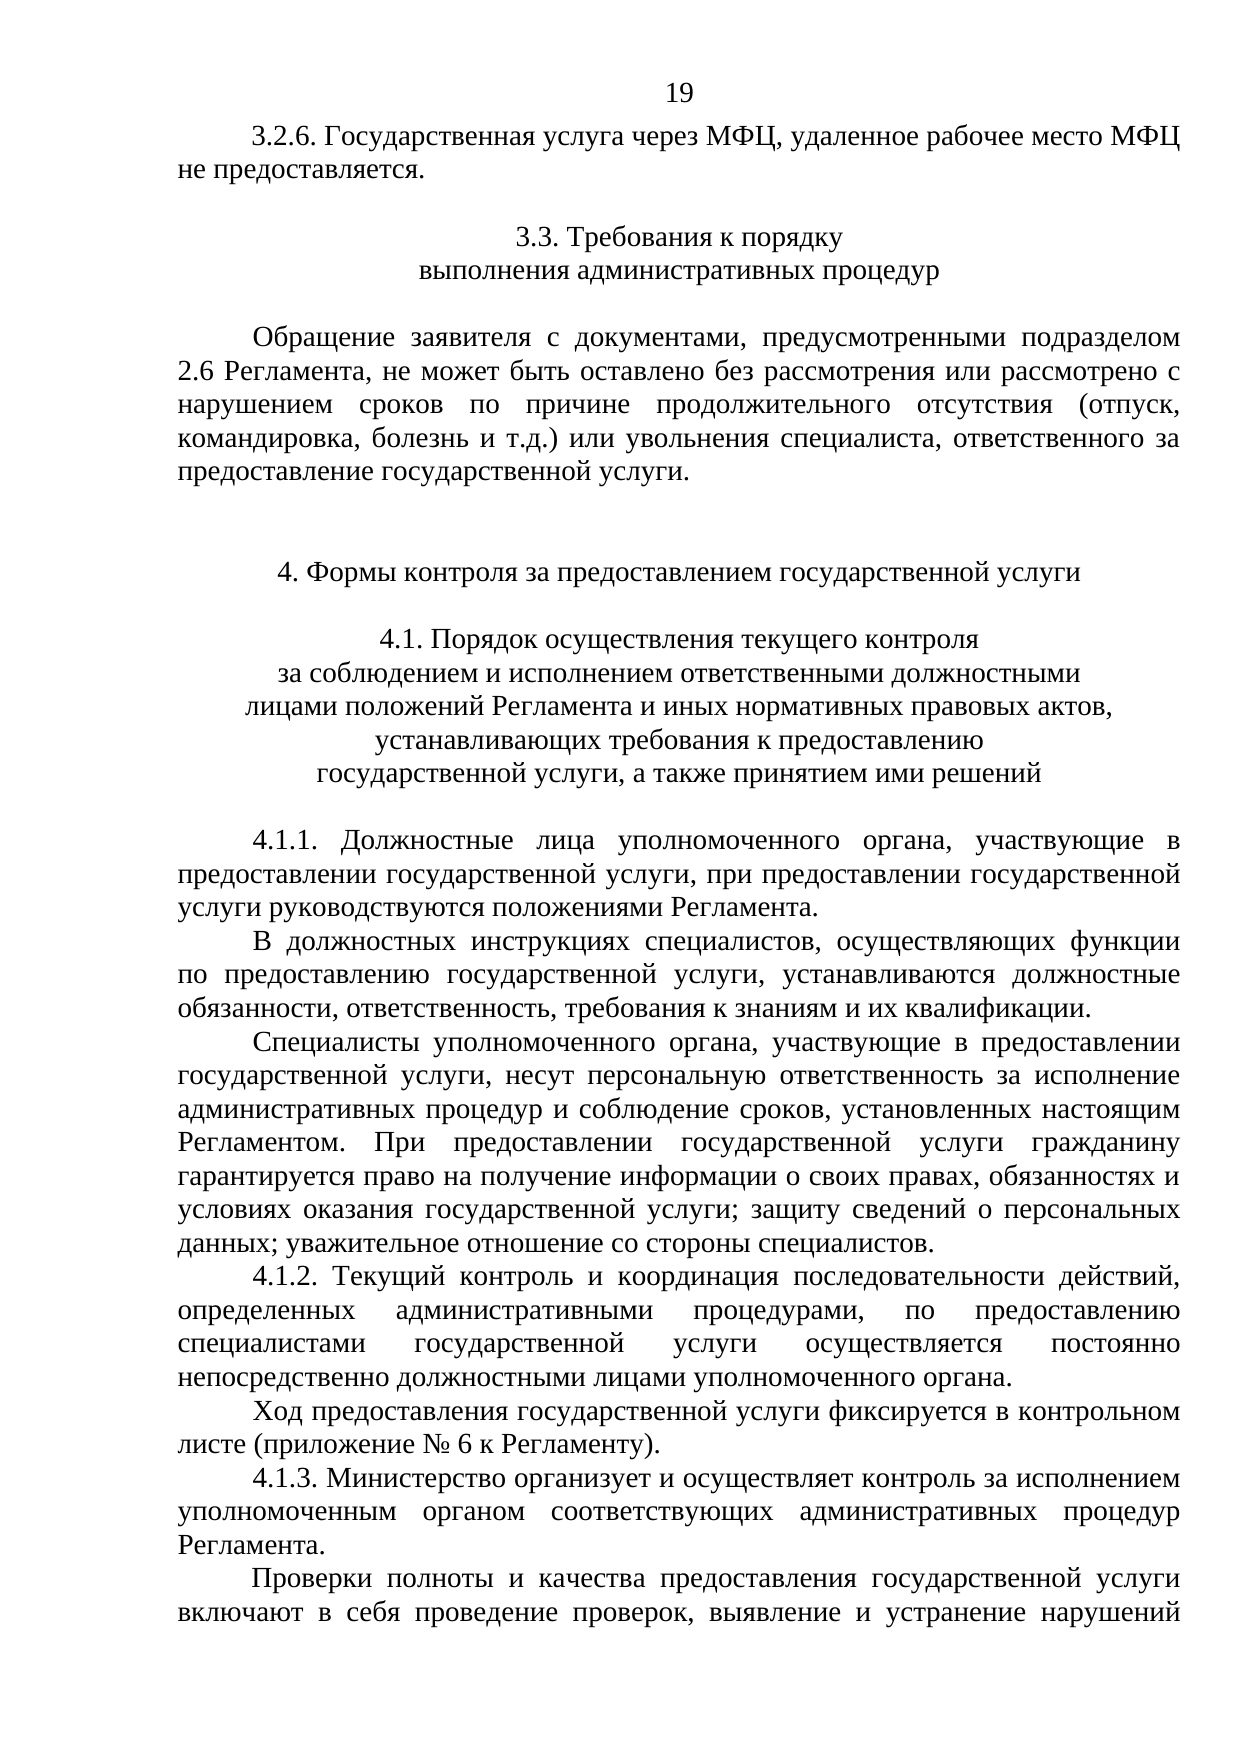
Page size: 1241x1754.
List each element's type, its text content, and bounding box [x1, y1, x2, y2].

text лицами положений Регламента и иных нормативных правовых актов, [177, 688, 1181, 722]
text Ход предоставления государственной услуги фиксируется в контрольном листе (приложение № 6 к Регламенту). [177, 1393, 1181, 1460]
text выполнения административных процедур [177, 252, 1181, 286]
text за соблюдением и исполнением ответственными должностными [177, 655, 1181, 688]
text 4.1. Порядок осуществления текущего контроля [177, 621, 1181, 655]
text В должностных инструкциях специалистов, осуществляющих функции по предоставлению государственной услуги, устанавливаются должностные обязанности, ответственность, требования к знаниям и их квалификации. [177, 923, 1181, 1024]
text 4.1.1. Должностные лица уполномоченного органа, участвующие в предоставлении государственной услуги, при предоставлении государственной услуги руководствуются положениями Регламента. [177, 822, 1181, 923]
text 4.1.2. Текущий контроль и координация последовательности действий, определенных административными процедурами, по предоставлению специалистами государственной услуги осуществляется постоянно непосредственно должностными лицами уполномоченного органа. [177, 1258, 1181, 1393]
text 3.2.6. Государственная услуга через МФЦ, удаленное рабочее место МФЦ не предоставляется. [177, 118, 1181, 185]
text 4.1.3. Министерство организует и осуществляет контроль за исполнением уполномоченным органом соответствующих административных процедур Регламента. [177, 1460, 1181, 1560]
text 3.3. Требования к порядку [177, 219, 1181, 252]
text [177, 1560, 1181, 1627]
text Специалисты уполномоченного органа, участвующие в предоставлении государственной услуги, несут персональную ответственность за исполнение административных процедур и соблюдение сроков, установленных настоящим Регламентом. При предоставлении государственной услуги гражданину гарантируется право на получение информации о своих правах, обязанностях и условиях оказания государственной услуги; защиту сведений о персональных данных; уважительное отношение со стороны специалистов. [177, 1024, 1181, 1258]
text устанавливающих требования к предоставлению [177, 722, 1181, 755]
text государственной услуги, а также принятием ими решений [177, 755, 1181, 789]
text Обращение заявителя с документами, предусмотренными подразделом 2.6 Регламента, не может быть оставлено без рассмотрения или рассмотрено с нарушением сроков по причине продолжительного отсутствия (отпуск, командировка, болезнь и т.д.) или увольнения специалиста, ответственного за предоставление государственной услуги. [177, 319, 1181, 487]
text 4. Формы контроля за предоставлением государственной услуги [177, 554, 1181, 588]
